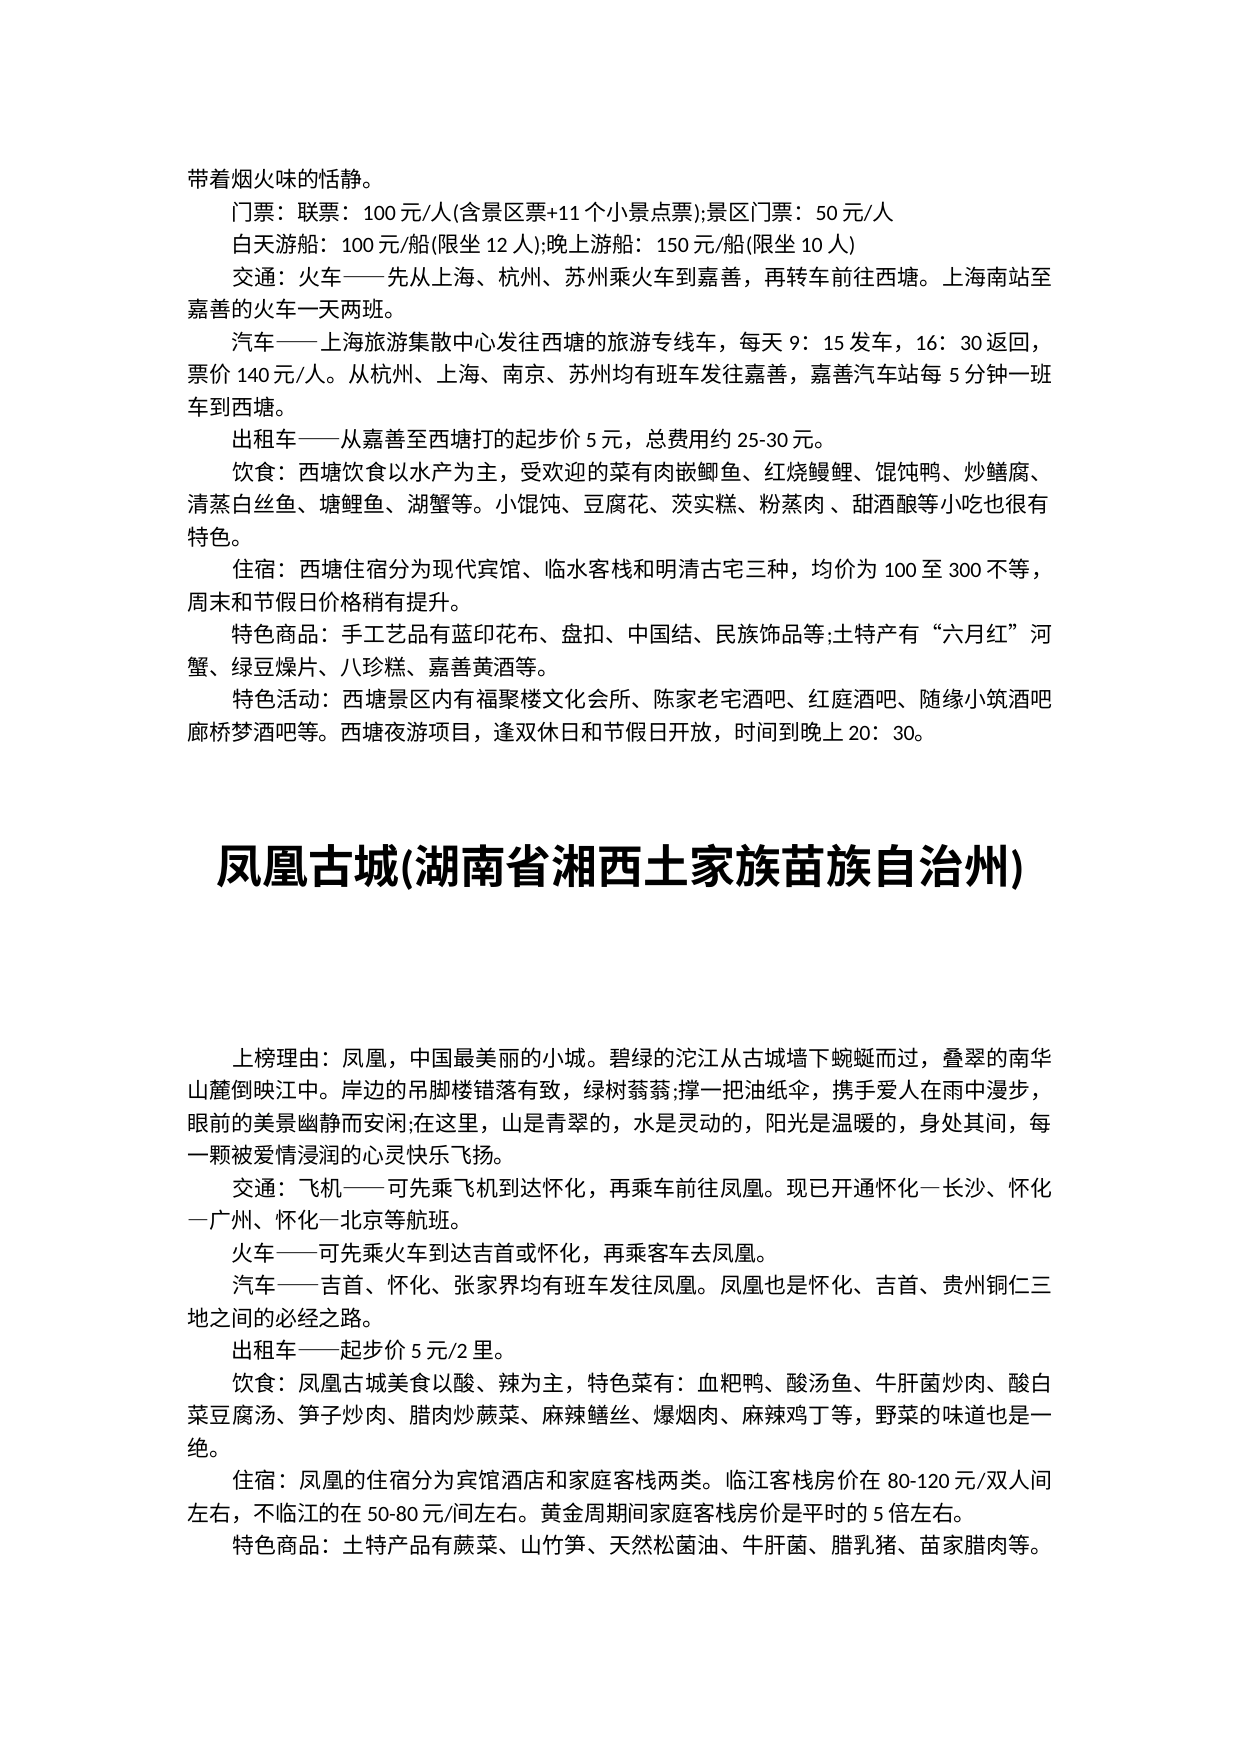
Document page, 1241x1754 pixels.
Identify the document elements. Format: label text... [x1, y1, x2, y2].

text 白天游船：100元/船(限坐12人);晚上游船：150元/船(限坐10人) [187, 227, 1053, 259]
text 特色活动：西塘景区内有福聚楼文化会所、陈家老宅酒吧、红庭酒吧、随缘小筑酒吧、廊桥梦酒吧等。西塘夜游项目，逢双休日和节假日开放，时间到晚上20：30。 [187, 682, 1053, 747]
text 出租车——从嘉善至西塘打的起步价5元，总费用约25-30元。 [187, 422, 1053, 454]
text 住宿：西塘住宿分为现代宾馆、临水客栈和明清古宅三种，均价为100至300不等，周末和节假日价格稍有提升。 [187, 552, 1053, 617]
text 门票：联票：100元/人(含景区票+11个小景点票);景区门票：50元/人 [187, 194, 1053, 227]
text 住宿：凤凰的住宿分为宾馆酒店和家庭客栈两类。临江客栈房价在80-120元/双人间左右，不临江的在50-80元/间左右。黄金周期间家庭客栈房价是平时的5倍左右。 [187, 1463, 1053, 1528]
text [187, 162, 1053, 194]
text 汽车——吉首、怀化、张家界均有班车发往凤凰。凤凰也是怀化、吉首、贵州铜仁三地之间的必经之路。 [187, 1268, 1053, 1333]
text 出租车——起步价5元/2里。 [187, 1333, 1053, 1365]
text 特色商品：手工艺品有蓝印花布、盘扣、中国结、民族饰品等;土特产有“六月红”河蟹、绿豆燥片、八珍糕、嘉善黄酒等。 [187, 617, 1053, 682]
text 上榜理由：凤凰，中国最美丽的小城。碧绿的沱江从古城墙下蜿蜒而过，叠翠的南华山麓倒映江中。岸边的吊脚楼错落有致，绿树蓊蓊;撑一把油纸伞，携手爱人在雨中漫步，眼前的美景幽静而安闲;在这里，山是青翠的，水是灵动的，阳光是温暖的，身处其间，每一颗被爱情浸润的心灵快乐飞扬。 [187, 1040, 1053, 1170]
subtitle 凤凰古城(湖南省湘西土家族苗族自治州) [187, 815, 1053, 912]
text 饮食：西塘饮食以水产为主，受欢迎的菜有肉嵌鲫鱼、红烧鳗鲤、馄饨鸭、炒鳝腐、清蒸白丝鱼、塘鲤鱼、湖蟹等。小馄饨、豆腐花、茨实糕、粉蒸肉 、甜酒酿等小吃也很有特色。 [187, 454, 1053, 552]
text 汽车——上海旅游集散中心发往西塘的旅游专线车，每天9：15发车，16：30返回，票价140元/人。从杭州、上海、南京、苏州均有班车发往嘉善，嘉善汽车站每5分钟一班车到西塘。 [187, 324, 1053, 422]
text 交通：火车——先从上海、杭州、苏州乘火车到嘉善，再转车前往西塘。上海南站至嘉善的火车一天两班。 [187, 259, 1053, 324]
text 交通：飞机——可先乘飞机到达怀化，再乘车前往凤凰。现已开通怀化—长沙、怀化—广州、怀化—北京等航班。 [187, 1170, 1053, 1235]
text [187, 1528, 1053, 1560]
text 火车——可先乘火车到达吉首或怀化，再乘客车去凤凰。 [187, 1235, 1053, 1268]
text 饮食：凤凰古城美食以酸、辣为主，特色菜有：血粑鸭、酸汤鱼、牛肝菌炒肉、酸白菜豆腐汤、笋子炒肉、腊肉炒蕨菜、麻辣鳝丝、爆烟肉、麻辣鸡丁等，野菜的味道也是一绝。 [187, 1365, 1053, 1463]
